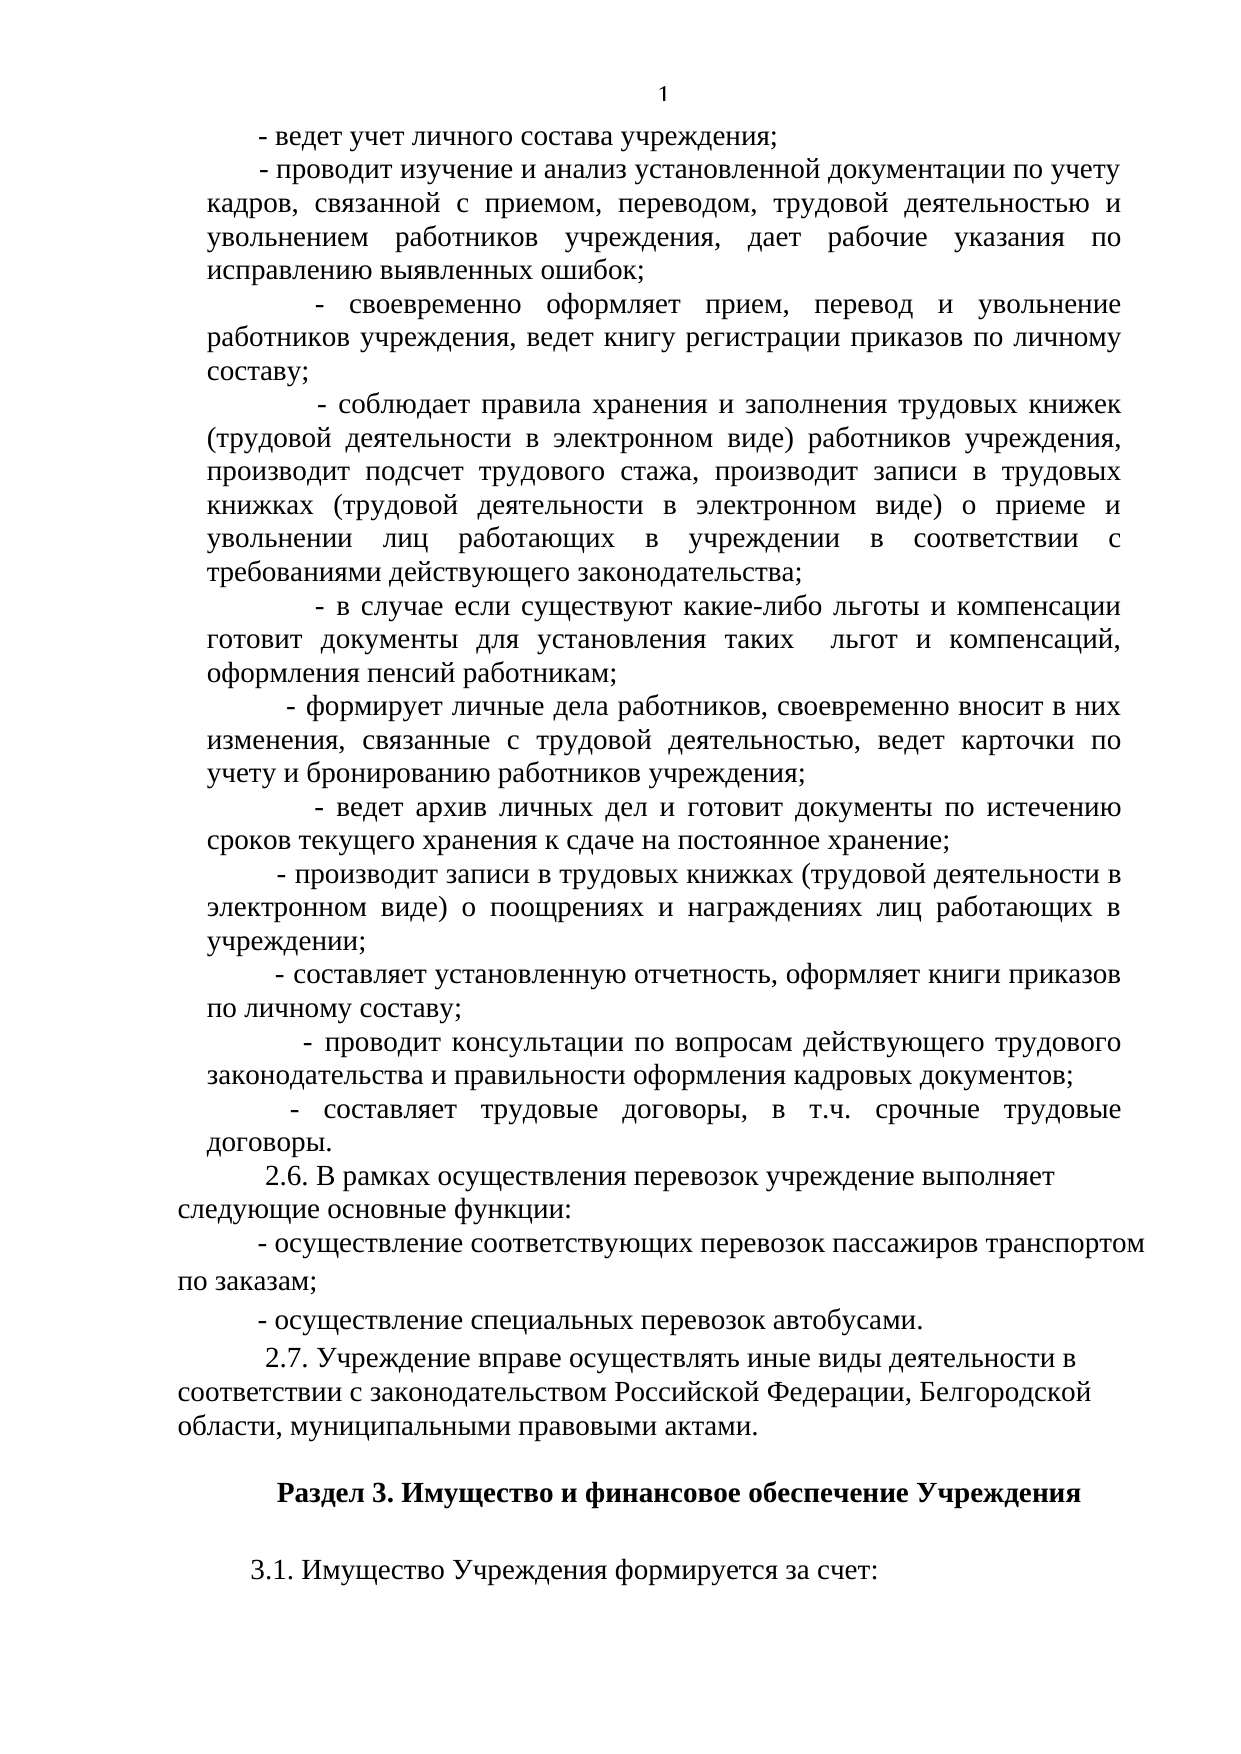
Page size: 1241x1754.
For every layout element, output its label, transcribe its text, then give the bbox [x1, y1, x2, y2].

text 2.7. Учреждение вправе осуществлять иные виды деятельности в соответствии с законодательством Российской Федерации, Белгородской области, муниципальными правовыми актами. [177, 1341, 1122, 1441]
text - производит записи в трудовых книжках (трудовой деятельности в электронном виде) о поощрениях и награждениях лиц работающих в учреждении; [207, 856, 1122, 957]
text - составляет установленную отчетность, оформляет книги приказов по личному составу; [207, 957, 1122, 1024]
text - в случае если существуют какие-либо льготы и компенсации готовит документы для установления таких льгот и компенсаций, оформления пенсий работникам; [207, 588, 1122, 688]
text - осуществление специальных перевозок автобусами. [177, 1302, 1181, 1336]
text - осуществление соответствующих перевозок пассажиров транспортом по заказам; [177, 1225, 1181, 1297]
text - проводит консультации по вопросам действующего трудового законодательства и правильности оформления кадровых документов; [207, 1024, 1122, 1091]
text - формирует личные дела работников, своевременно вносит в них изменения, связанные с трудовой деятельностью, ведет карточки по учету и бронированию работников учреждения; [207, 688, 1122, 789]
text 3.1. Имущество Учреждения формируется за счет: [177, 1552, 1122, 1585]
text - своевременно оформляет прием, перевод и увольнение работников учреждения, ведет книгу регистрации приказов по личному составу; [207, 286, 1122, 386]
text - ведет архив личных дел и готовит документы по истечению сроков текущего хранения к сдаче на постоянное хранение; [207, 789, 1122, 856]
text - проводит изучение и анализ установленной документации по учету кадров, связанной с приемом, переводом, трудовой деятельностью и увольнением работников учреждения, дает рабочие указания по исправлению выявленных ошибок; [207, 152, 1122, 286]
text - соблюдает правила хранения и заполнения трудовых книжек (трудовой деятельности в электронном виде) работников учреждения, производит подсчет трудового стажа, производит записи в трудовых книжках (трудовой деятельности в электронном виде) о приеме и увольнении лиц работающих в учреждении в соответствии с требованиями действующего законодательства; [207, 386, 1122, 588]
text Раздел 3. Имущество и финансовое обеспечение Учреждения [177, 1475, 1181, 1508]
text - ведет учет личного состава учреждения; [207, 118, 1122, 152]
text 2.6. В рамках осуществления перевозок учреждение выполняет следующие основные функции: [177, 1158, 1122, 1225]
text - составляет трудовые договоры, в т.ч. срочные трудовые договоры. [207, 1091, 1122, 1158]
